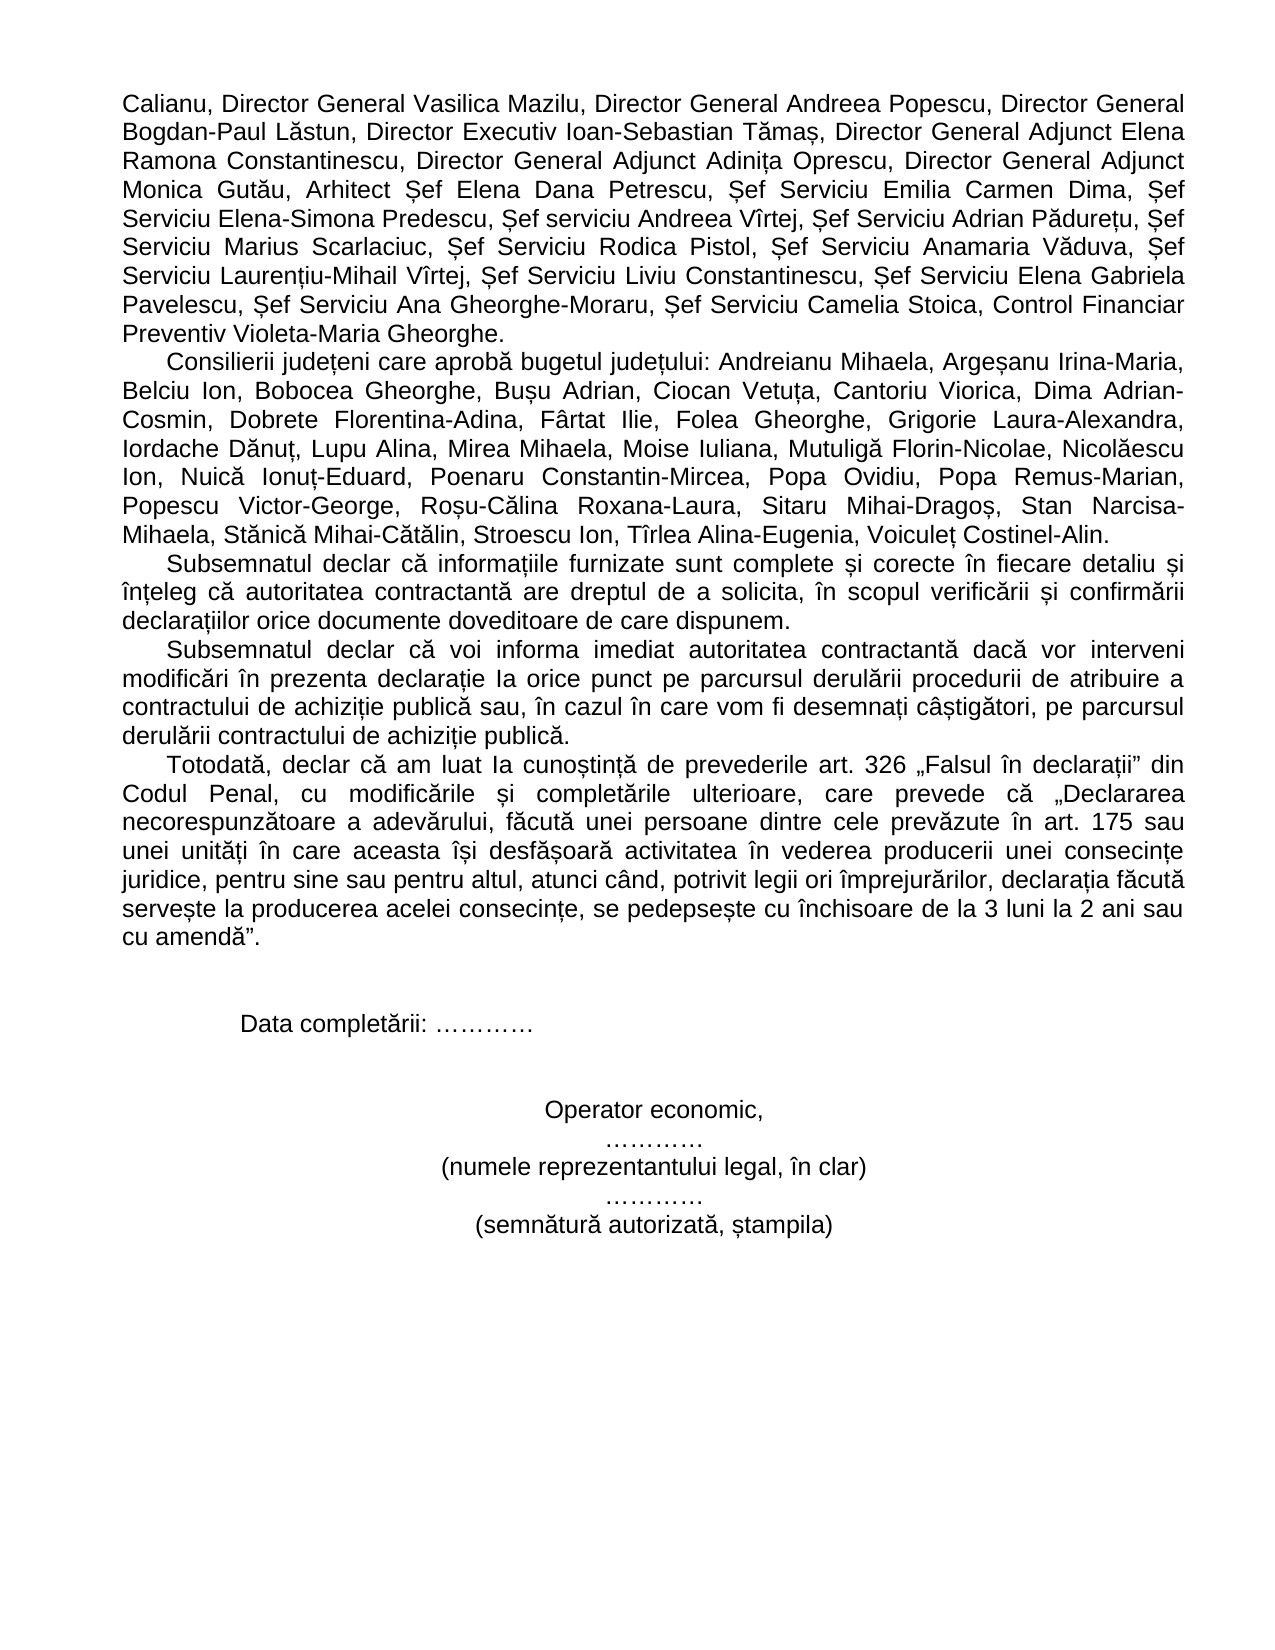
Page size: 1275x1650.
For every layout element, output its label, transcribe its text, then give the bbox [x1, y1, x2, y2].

text Subsemnatul declar că voi informa imediat autoritatea contractantă dacă vor interveni modificări în prezenta declarație Ia orice punct pe parcursul derulării procedurii de atribuire a contractului de achiziție publică sau, în cazul în care vom fi desemnați câștigători, pe parcursul derulării contractului de achiziție publică. [122, 635, 1186, 750]
text Subsemnatul declar că informațiile furnizate sunt complete și corecte în fiecare detaliu și înțeleg că autoritatea contractantă are dreptul de a solicita, în scopul verificării și confirmării declarațiilor orice documente doveditoare de care dispunem. [122, 549, 1186, 635]
text Operator economic, [122, 1095, 1186, 1124]
text ………… [122, 1181, 1186, 1210]
text (semnătură autorizată, ștampila) [122, 1210, 1186, 1239]
text Totodată, declar că am luat Ia cunoștință de prevederile art. 326 „Falsul în declarații” din Codul Penal, cu modificările și completările ulterioare, care prevede că „Declararea necorespunzătoare a adevărului, făcută unei persoane dintre cele prevăzute în art. 175 sau unei unități în care aceasta își desfășoară activitatea în vederea producerii unei consecințe juridice, pentru sine sau pentru altul, atunci când, potrivit legii ori împrejurărilor, declarația făcută servește la producerea acelei consecințe, se pedepsește cu închisoare de la 3 luni la 2 ani sau cu amendă”. [122, 750, 1186, 951]
text Consilierii județeni care aprobă bugetul județului: Andreianu Mihaela, Argeșanu Irina-Maria, Belciu Ion, Bobocea Gheorghe, Bușu Adrian, Ciocan Vetuța, Cantoriu Viorica, Dima Adrian-Cosmin, Dobrete Florentina-Adina, Fârtat Ilie, Folea Gheorghe, Grigorie Laura-Alexandra, Iordache Dănuț, Lupu Alina, Mirea Mihaela, Moise Iuliana, Mutuligă Florin-Nicolae, Nicolăescu Ion, Nuică Ionuț-Eduard, Poenaru Constantin-Mircea, Popa Ovidiu, Popa Remus-Marian, Popescu Victor-George, Roșu-Călina Roxana-Laura, Sitaru Mihai-Dragoș, Stan Narcisa-Mihaela, Stănică Mihai-Cătălin, Stroescu Ion, Tîrlea Alina-Eugenia, Voiculeț Costinel-Alin. [122, 347, 1186, 549]
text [122, 89, 1186, 347]
text Data completării: ………… [122, 1009, 1186, 1037]
text (numele reprezentantului legal, în clar) [122, 1152, 1186, 1181]
text ………… [122, 1124, 1186, 1152]
